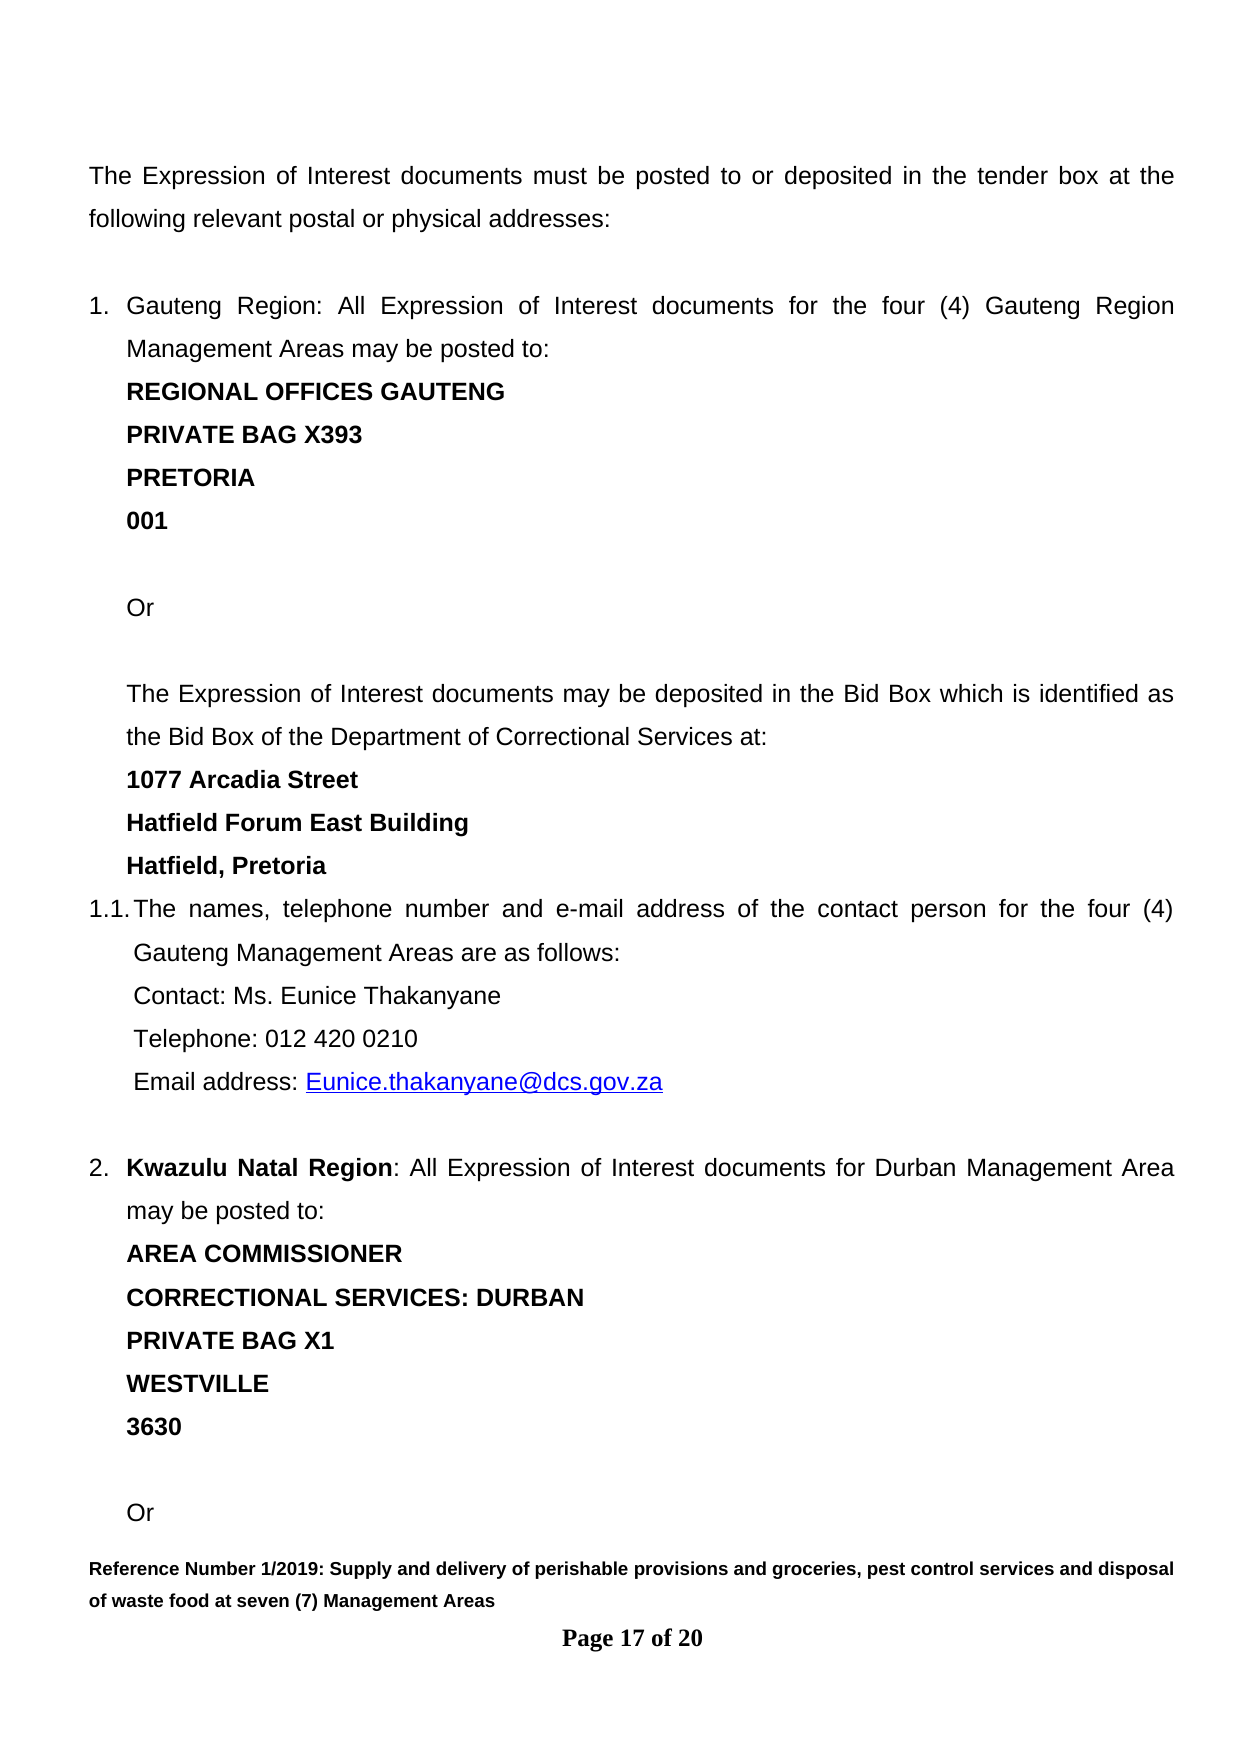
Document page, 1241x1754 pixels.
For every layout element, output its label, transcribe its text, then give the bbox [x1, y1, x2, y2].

list Hatfield Forum East Building [126, 808, 1176, 837]
list PRIVATE BAG X393 [126, 420, 1176, 449]
list Or [126, 1498, 1176, 1527]
list WESTVILLE [126, 1369, 1176, 1397]
list PRETORIA [126, 463, 1176, 492]
list 1077 Arcadia Street [126, 765, 1176, 794]
list CORRECTIONAL SERVICES: DURBAN [126, 1282, 1176, 1311]
list 3630 [126, 1412, 1176, 1441]
list AREA COMMISSIONER [126, 1239, 1176, 1268]
list REGIONAL OFFICES GAUTENG [126, 377, 1176, 406]
list 001 [126, 506, 1176, 535]
list PRIVATE BAG X1 [126, 1326, 1176, 1354]
text The Expression of Interest documents must be posted to or deposited in the tender box at the following relevant postal or physical addresses: [89, 161, 1176, 233]
list Telephone: 012 420 0210 [133, 1024, 1176, 1052]
list Gauteng Region: All Expression of Interest documents for the four (4) Gauteng Region Management Areas may be posted to: [89, 291, 1176, 362]
list The Expression of Interest documents may be deposited in the Bid Box which is identified as the Bid Box of the Department of Correctional Services at: [126, 679, 1176, 751]
list Email address: Eunice.thakanyane@dcs.gov.za [133, 1067, 1176, 1096]
list Contact: Ms. Eunice Thakanyane [133, 981, 1176, 1009]
list Or [126, 592, 1176, 621]
list The names, telephone number and e-mail address of the contact person for the four (4) Gauteng Management Areas are as follows: [89, 894, 1176, 966]
list Hatfield, Pretoria [126, 851, 1176, 880]
list Kwazulu Natal Region: All Expression of Interest documents for Durban Management Area may be posted to: [89, 1153, 1176, 1225]
